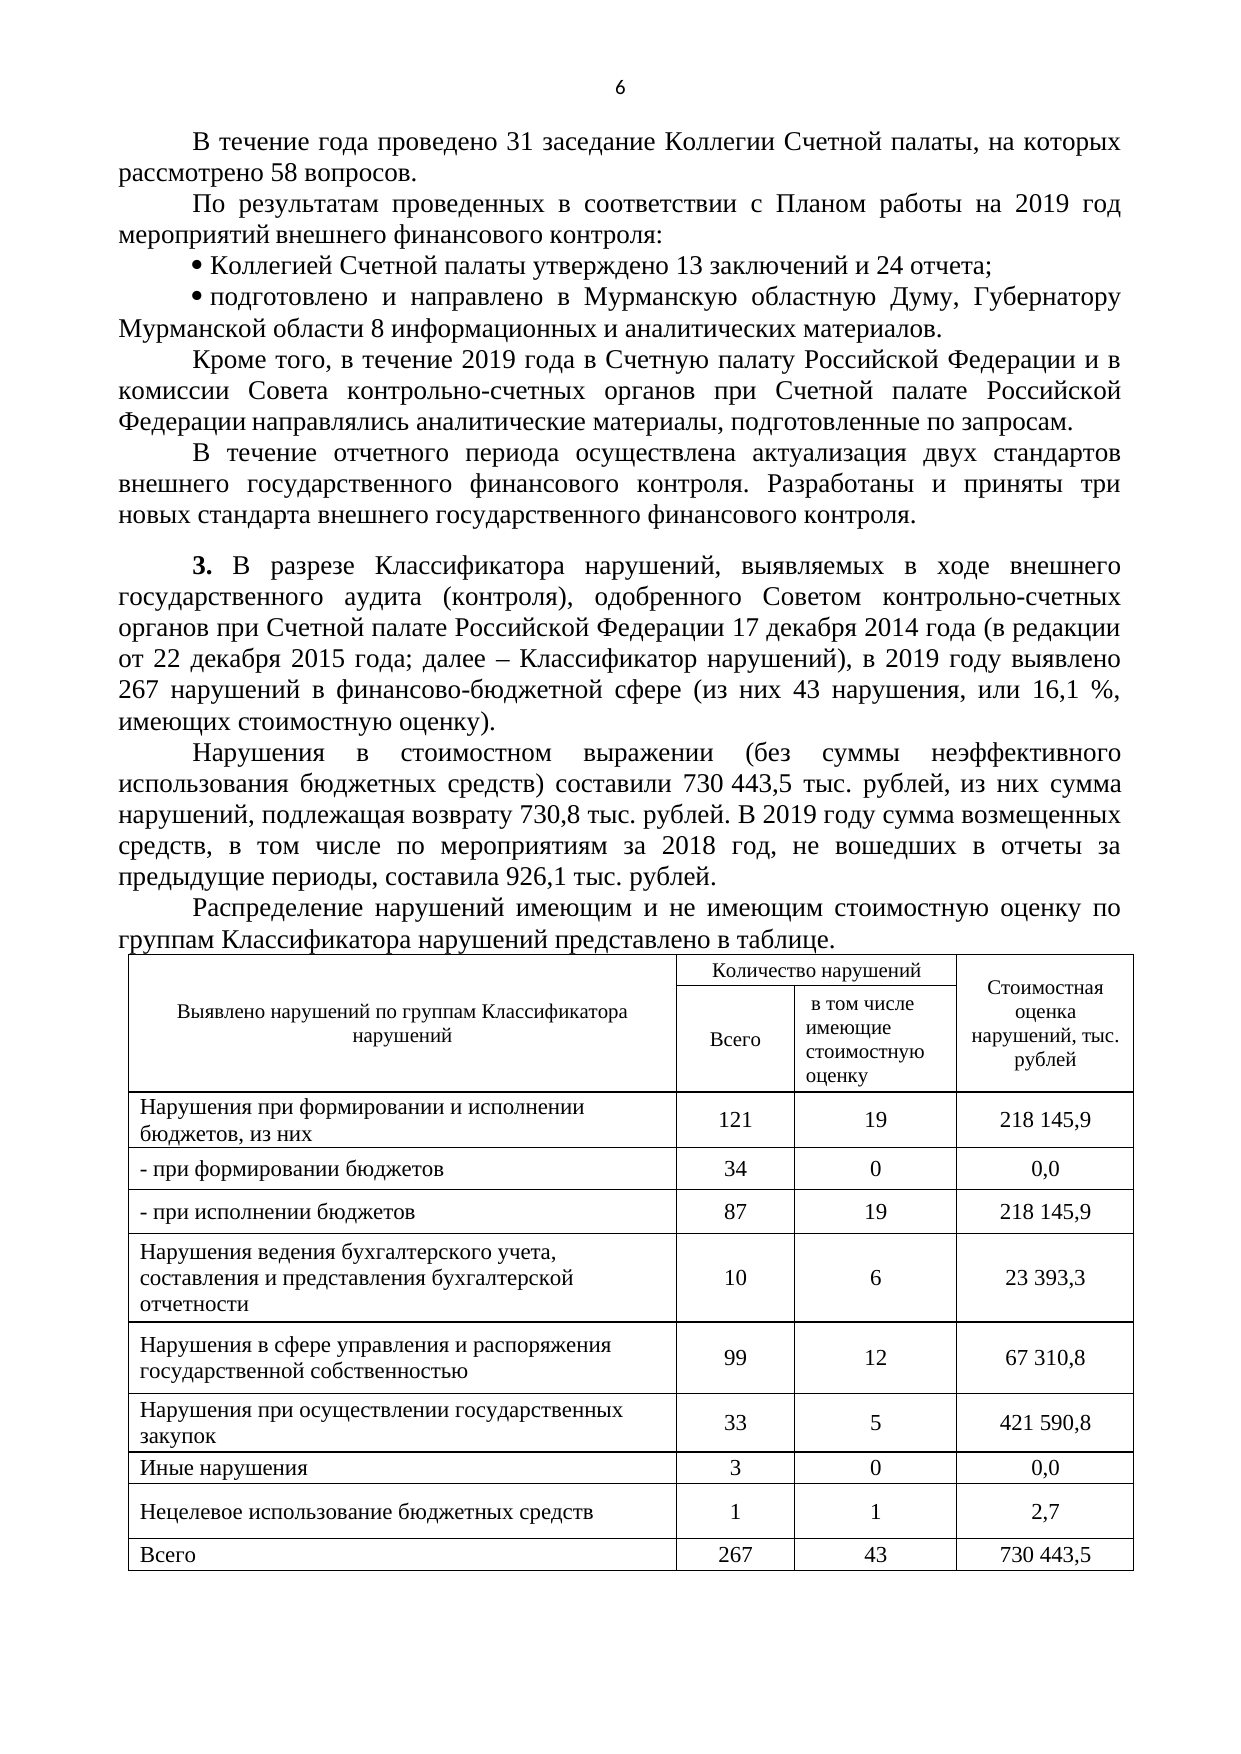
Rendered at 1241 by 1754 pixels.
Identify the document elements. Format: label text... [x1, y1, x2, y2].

text По результатам проведенных в соответствии с Планом работы на 2019 год мероприятий внешнего финансового контроля: [118, 187, 1122, 249]
table_cell Иные нарушения [129, 1453, 676, 1483]
table_cell 43 [795, 1539, 956, 1569]
table_cell Нарушения ведения бухгалтерского учета, составления и представления бухгалтерской отчетности [129, 1234, 676, 1321]
table_cell 218 145,9 [957, 1093, 1133, 1147]
table_header Выявлено нарушений по группам Классификатора нарушений [129, 955, 676, 1091]
table_cell Нецелевое использование бюджетных средств [129, 1484, 676, 1538]
table_cell в том числе имеющие стоимостную оценку [795, 986, 956, 1091]
table_cell 99 [677, 1323, 794, 1392]
table_cell 3 [677, 1453, 794, 1483]
table_cell 33 [677, 1394, 794, 1451]
text Коллегией Счетной палаты утверждено 13 заключений и 24 отчета; [118, 249, 1122, 281]
text подготовлено и направлено в Мурманскую областную Думу, Губернатору Мурманской области 8 информационных и аналитических материалов. [118, 281, 1122, 343]
table_cell 6 [795, 1234, 956, 1321]
table_cell 12 [795, 1323, 956, 1392]
table_header Количество нарушений [677, 955, 956, 985]
table_cell 2,7 [957, 1484, 1133, 1538]
table_cell Нарушения в сфере управления и распоряжения государственной собственностью [129, 1323, 676, 1392]
table_cell Нарушения при осуществлении государственных закупок [129, 1394, 676, 1451]
table_cell 67 310,8 [957, 1323, 1133, 1392]
table_header Стоимостная оценка нарушений, тыс. рублей [957, 955, 1133, 1091]
text В течение отчетного периода осуществлена актуализация двух стандартов внешнего государственного финансового контроля. Разработаны и приняты три новых стандарта внешнего государственного финансового контроля. [118, 436, 1122, 530]
table_cell 23 393,3 [957, 1234, 1133, 1321]
table_cell 0 [795, 1148, 956, 1189]
table_cell 0 [795, 1453, 956, 1483]
table_cell - при формировании бюджетов [129, 1148, 676, 1189]
table_cell 5 [795, 1394, 956, 1451]
table_cell 121 [677, 1093, 794, 1147]
table_cell 19 [795, 1190, 956, 1232]
table_cell 1 [795, 1484, 956, 1538]
table_cell 0,0 [957, 1148, 1133, 1189]
table_cell 34 [677, 1148, 794, 1189]
table_cell Всего [677, 986, 794, 1091]
text Кроме того, в течение 2019 года в Счетную палату Российской Федерации и в комиссии Совета контрольно-счетных органов при Счетной палате Российской Федерации направлялись аналитические материалы, подготовленные по запросам. [118, 343, 1122, 436]
table_cell 10 [677, 1234, 794, 1321]
text Нарушения в стоимостном выражении (без суммы неэффективного использования бюджетных средств) составили 730 443,5 тыс. рублей, из них сумма нарушений, подлежащая возврату 730,8 тыс. рублей. В 2019 году сумма возмещенных средств, в том числе по мероприятиям за 2018 год, не вошедших в отчеты за предыдущие периоды, составила 926,1 тыс. рублей. [118, 736, 1122, 892]
table_cell Всего [129, 1539, 676, 1569]
table_cell - при исполнении бюджетов [129, 1190, 676, 1232]
text В течение года проведено 31 заседание Коллегии Счетной палаты, на которых рассмотрено 58 вопросов. [118, 125, 1122, 187]
table_cell 267 [677, 1539, 794, 1569]
table_cell 730 443,5 [957, 1539, 1133, 1569]
table_cell 87 [677, 1190, 794, 1232]
table_cell 0,0 [957, 1453, 1133, 1483]
table_cell 218 145,9 [957, 1190, 1133, 1232]
table_cell 421 590,8 [957, 1394, 1133, 1451]
table_cell Нарушения при формировании и исполнении бюджетов, из них [129, 1093, 676, 1147]
text 3. В разрезе Классификатора нарушений, выявляемых в ходе внешнего государственного аудита (контроля), одобренного Советом контрольно-счетных органов при Счетной палате Российской Федерации 17 декабря 2014 года (в редакции от 22 декабря 2015 года; далее – Классификатор нарушений), в 2019 году выявлено 267 нарушений в финансово-бюджетной сфере (из них 43 нарушения, или 16,1 %, имеющих стоимостную оценку). [118, 549, 1122, 736]
text Распределение нарушений имеющим и не имеющим стоимостную оценку по группам Классификатора нарушений представлено в таблице. [118, 892, 1122, 954]
table_cell 1 [677, 1484, 794, 1538]
table_cell 19 [795, 1093, 956, 1147]
